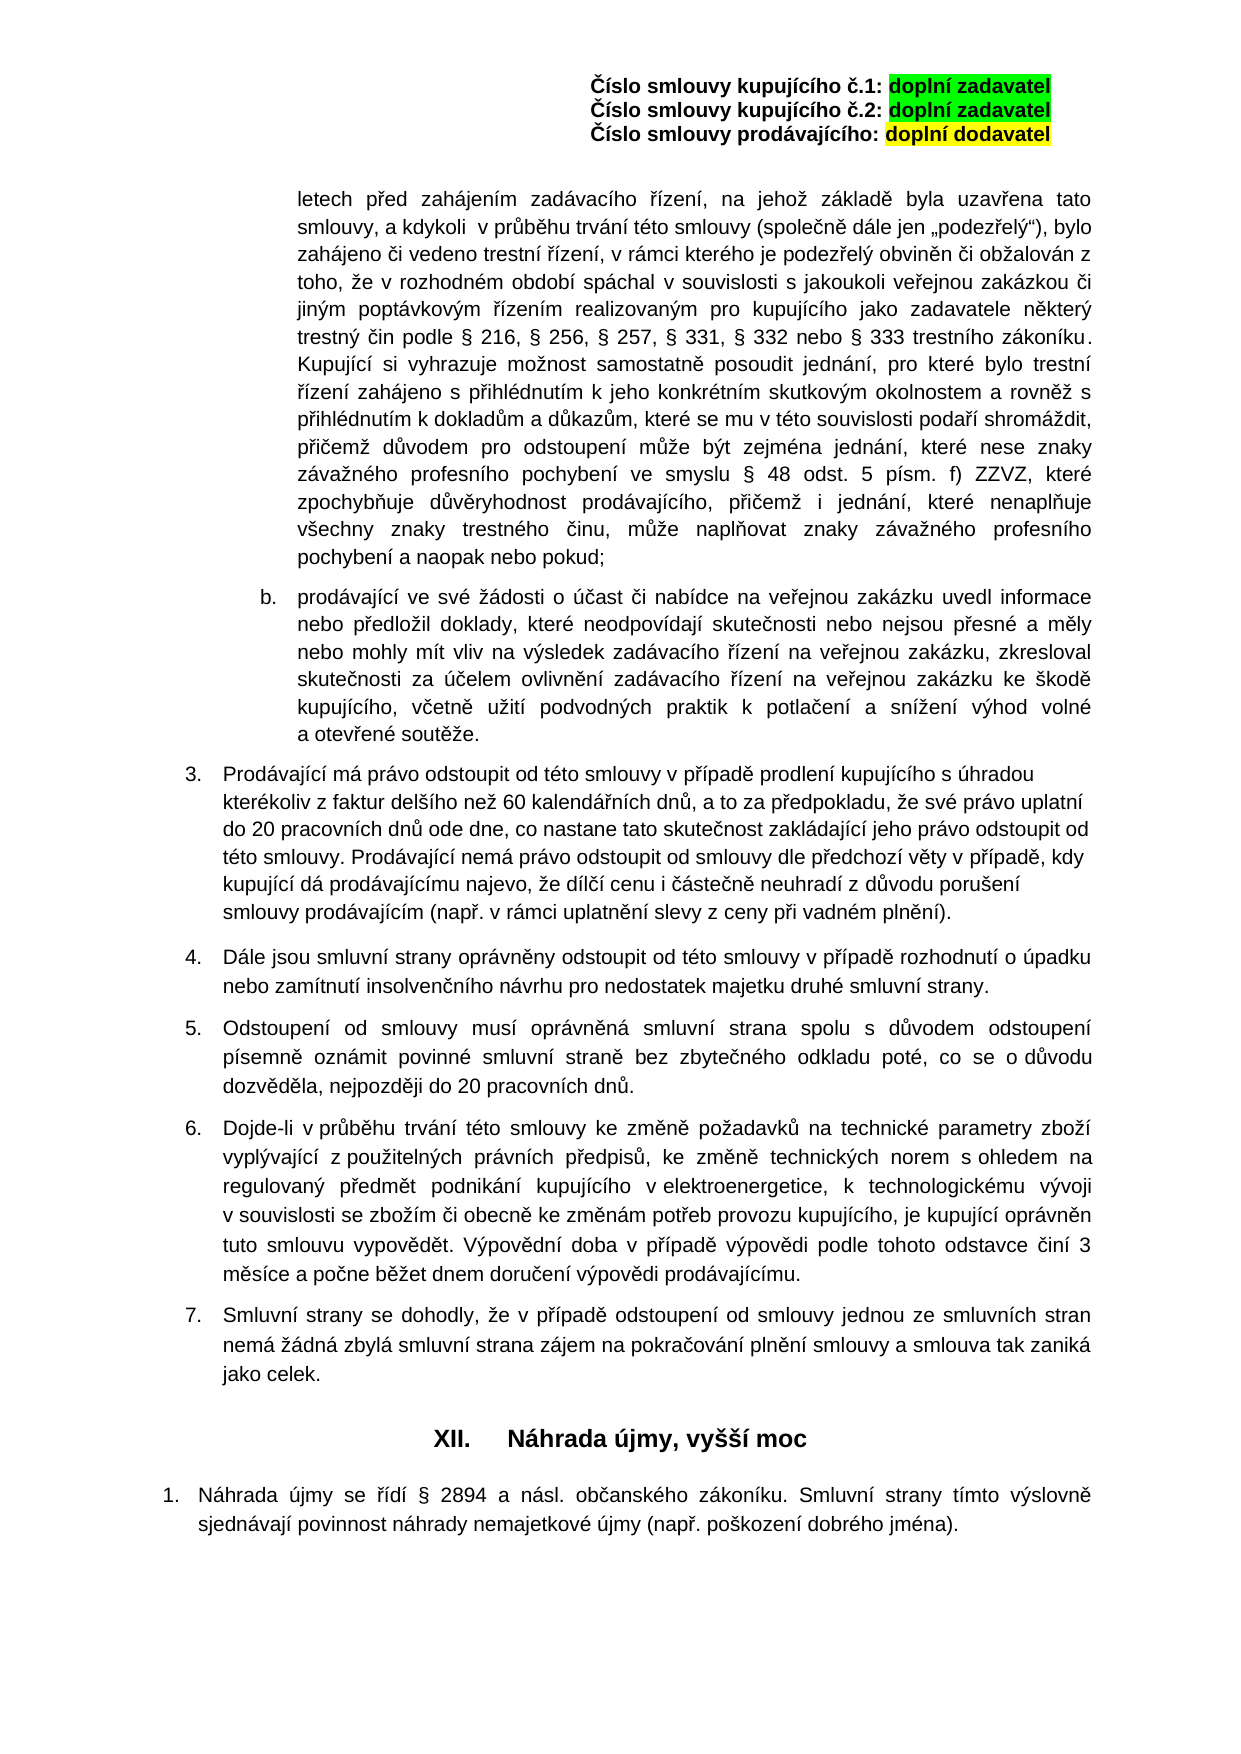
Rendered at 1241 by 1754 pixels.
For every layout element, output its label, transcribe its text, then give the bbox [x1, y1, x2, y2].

list prodávající ve své žádosti o účast či nabídce na veřejnou zakázku uvedl informace nebo předložil doklady, které neodpovídají skutečnosti nebo nejsou přesné a měly nebo mohly mít vliv na výsledek zadávacího řízení na veřejnou zakázku, zkresloval skutečnosti za účelem ovlivnění zadávacího řízení na veřejnou zakázku ke škodě kupujícího, včetně užití podvodných praktik k potlačení a snížení výhod volné a otevřené soutěže. [260, 585, 1093, 746]
list Odstoupení od smlouvy musí oprávněná smluvní strana spolu s důvodem odstoupení písemně oznámit povinné smluvní straně bez zbytečného odkladu poté, co se o důvodu dozvěděla, nejpozději do 20 pracovních dnů. [185, 1011, 1093, 1098]
subtitle Náhrada újmy, vyšší moc [148, 1423, 1093, 1452]
list Smluvní strany se dohodly, že v případě odstoupení od smlouvy jednou ze smluvních stran nemá žádná zbylá smluvní strana zájem na pokračování plnění smlouvy a smlouva tak zaniká jako celek. [185, 1298, 1093, 1386]
list Dojde-li v průběhu trvání této smlouvy ke změně požadavků na technické parametry zboží vyplývající z použitelných právních předpisů, ke změně technických norem s ohledem na regulovaný předmět podnikání kupujícího v elektroenergetice, k technologickému vývoji v souvislosti se zbožím či obecně ke změnám potřeb provozu kupujícího, je kupující oprávněn tuto smlouvu vypovědět. Výpovědní doba v případě výpovědi podle tohoto odstavce činí 3 měsíce a počne běžet dnem doručení výpovědi prodávajícímu. [185, 1111, 1093, 1286]
list Dále jsou smluvní strany oprávněny odstoupit od této smlouvy v případě rozhodnutí o úpadku nebo zamítnutí insolvenčního návrhu pro nedostatek majetku druhé smluvní strany. [185, 940, 1093, 998]
list Prodávající má právo odstoupit od této smlouvy v případě prodlení kupujícího s úhradou kterékoliv z faktur delšího než 60 kalendářních dnů, a to za předpokladu, že své právo uplatní do 20 pracovních dnů ode dne, co nastane tato skutečnost zakládající jeho právo odstoupit od této smlouvy. Prodávající nemá právo odstoupit od smlouvy dle předchozí věty v případě, kdy kupující dá prodávajícímu najevo, že dílčí cenu i částečně neuhradí z důvodu porušení smlouvy prodávajícím (např. v rámci uplatnění slevy z ceny při vadném plnění). [185, 762, 1093, 924]
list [260, 187, 1093, 569]
list Náhrada újmy se řídí § 2894 a násl. občanského zákoníku. Smluvní strany tímto výslovně sjednávají povinnost náhrady nemajetkové újmy (např. poškození dobrého jména). [162, 1477, 1093, 1536]
